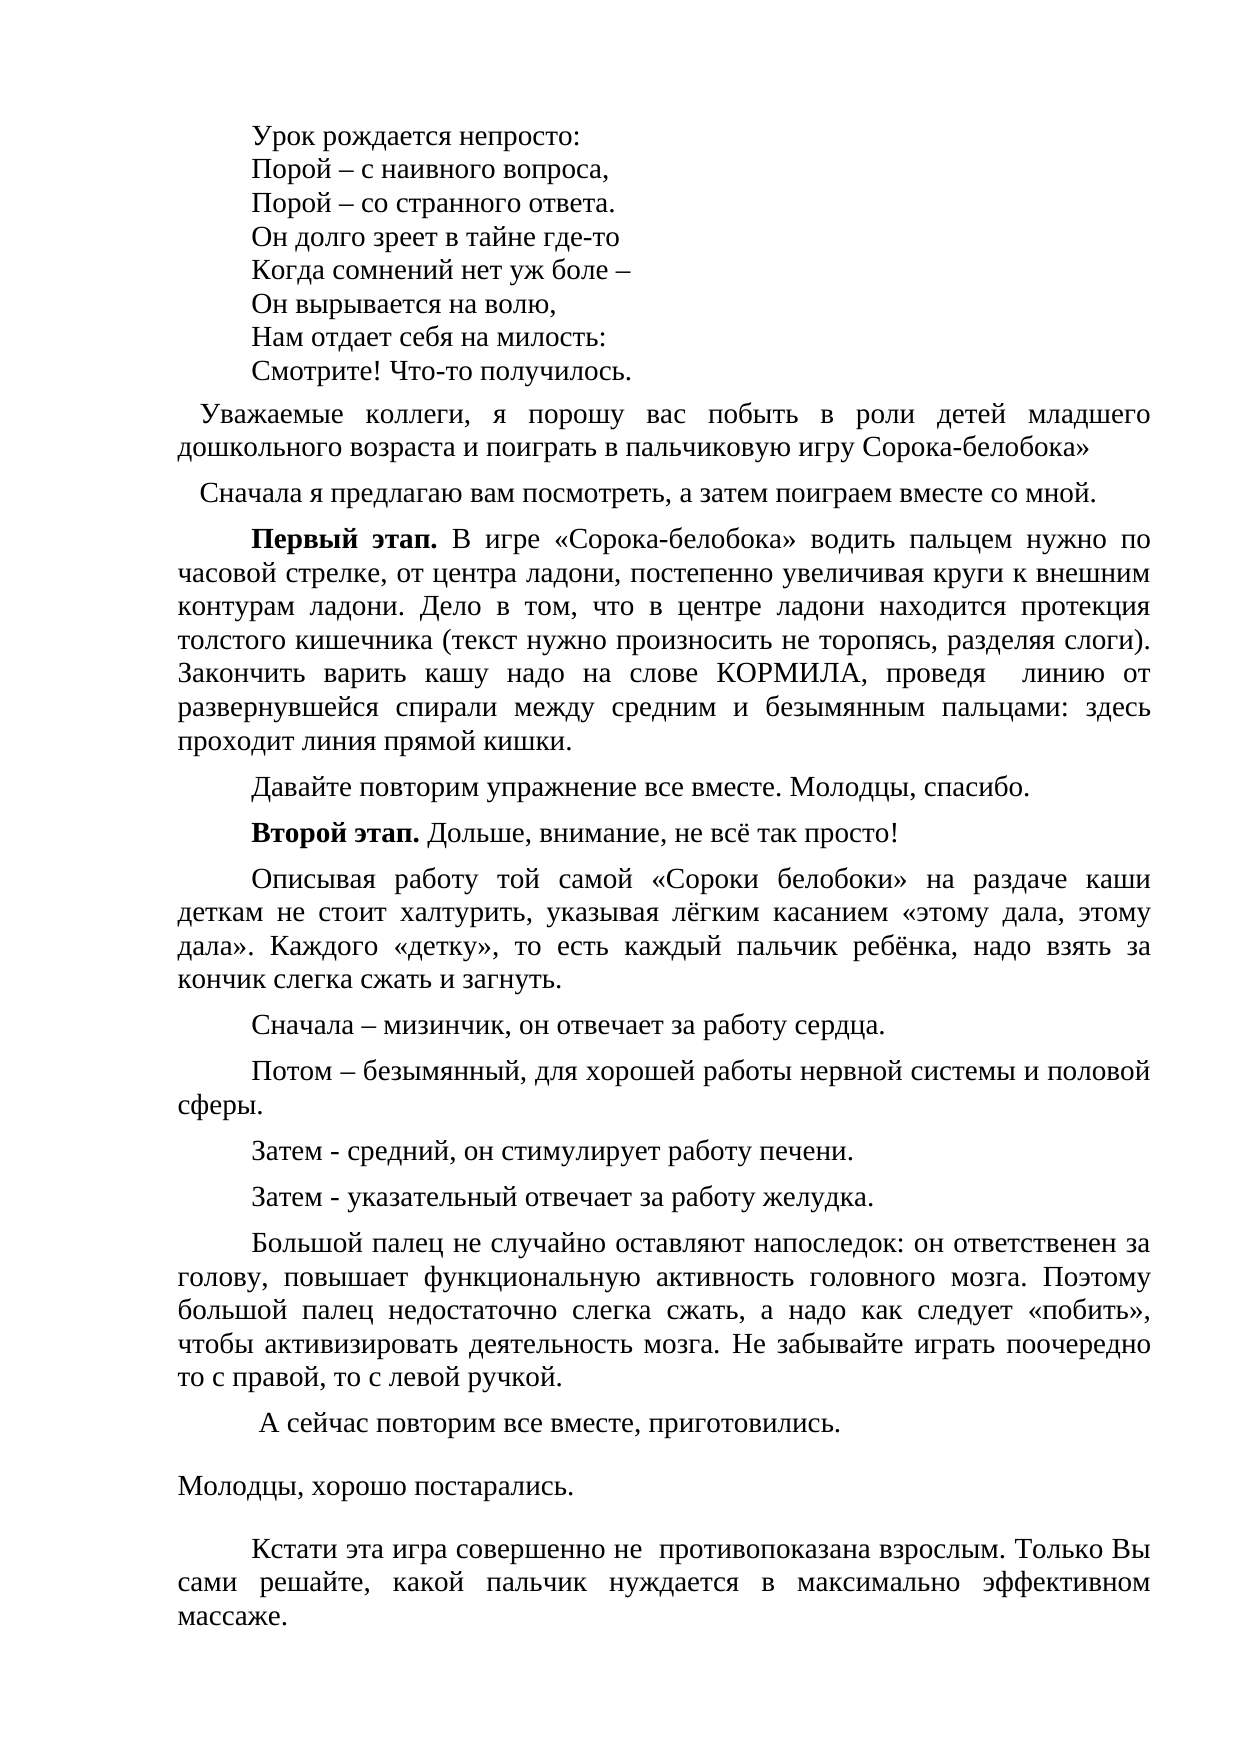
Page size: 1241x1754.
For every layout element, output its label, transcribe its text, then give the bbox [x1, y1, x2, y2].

text Молодцы, хорошо постарались. [177, 1468, 1152, 1502]
text Порой – со странного ответа. [251, 185, 1152, 219]
text Он вырывается на волю, [251, 286, 1152, 319]
text Сначала – мизинчик, он отвечает за работу сердца. [177, 1007, 1152, 1041]
text Уважаемые коллеги, я порошу вас побыть в роли детей младшего дошкольного возраста и поиграть в пальчиковую игру Сорока-белобока» [177, 396, 1152, 463]
text Описывая работу той самой «Сороки белобоки» на раздаче каши деткам не стоит халтурить, указывая лёгким касанием «этому дала, этому дала». Каждого «детку», то есть каждый пальчик ребёнка, надо взять за кончик слегка сжать и загнуть. [177, 861, 1152, 995]
text Затем - средний, он стимулирует работу печени. [177, 1133, 1152, 1167]
text Урок рождается непросто: [251, 118, 1152, 152]
text Сначала я предлагаю вам посмотреть, а затем поиграем вместе со мной. [177, 475, 1152, 509]
text Кстати эта игра совершенно не противопоказана взрослым. Только Вы сами решайте, какой пальчик нуждается в максимально эффективном массаже. [177, 1531, 1152, 1631]
text А сейчас повторим все вместе, приготовились. [177, 1405, 1152, 1439]
text Когда сомнений нет уж боле – [251, 252, 1152, 286]
text Потом – безымянный, для хорошей работы нервной системы и половой сферы. [177, 1053, 1152, 1121]
text Второй этап. Дольше, внимание, не всё так просто! [177, 815, 1152, 848]
text Первый этап. В игре «Сорока-белобока» водить пальцем нужно по часовой стрелке, от центра ладони, постепенно увеличивая круги к внешним контурам ладони. Дело в том, что в центре ладони находится протекция толстого кишечника (текст нужно произносить не торопясь, разделяя слоги). Закончить варить кашу надо на слове КОРМИЛА, проведя линию от развернувшейся спирали между средним и безымянным пальцами: здесь проходит линия прямой кишки. [177, 521, 1152, 756]
text Давайте повторим упражнение все вместе. Молодцы, спасибо. [177, 769, 1152, 802]
text Нам отдает себя на милость: [251, 319, 1152, 353]
text Большой палец не случайно оставляют напоследок: он ответственен за голову, повышает функциональную активность головного мозга. Поэтому большой палец недостаточно слегка сжать, а надо как следует «побить», чтобы активизировать деятельность мозга. Не забывайте играть поочередно то с правой, то с левой ручкой. [177, 1225, 1152, 1393]
text Порой – с наивного вопроса, [251, 152, 1152, 185]
text Он долго зреет в тайне где-то [251, 219, 1152, 252]
text Затем - указательный отвечает за работу желудка. [177, 1179, 1152, 1213]
text Смотрите! Что-то получилось. [251, 353, 1152, 386]
